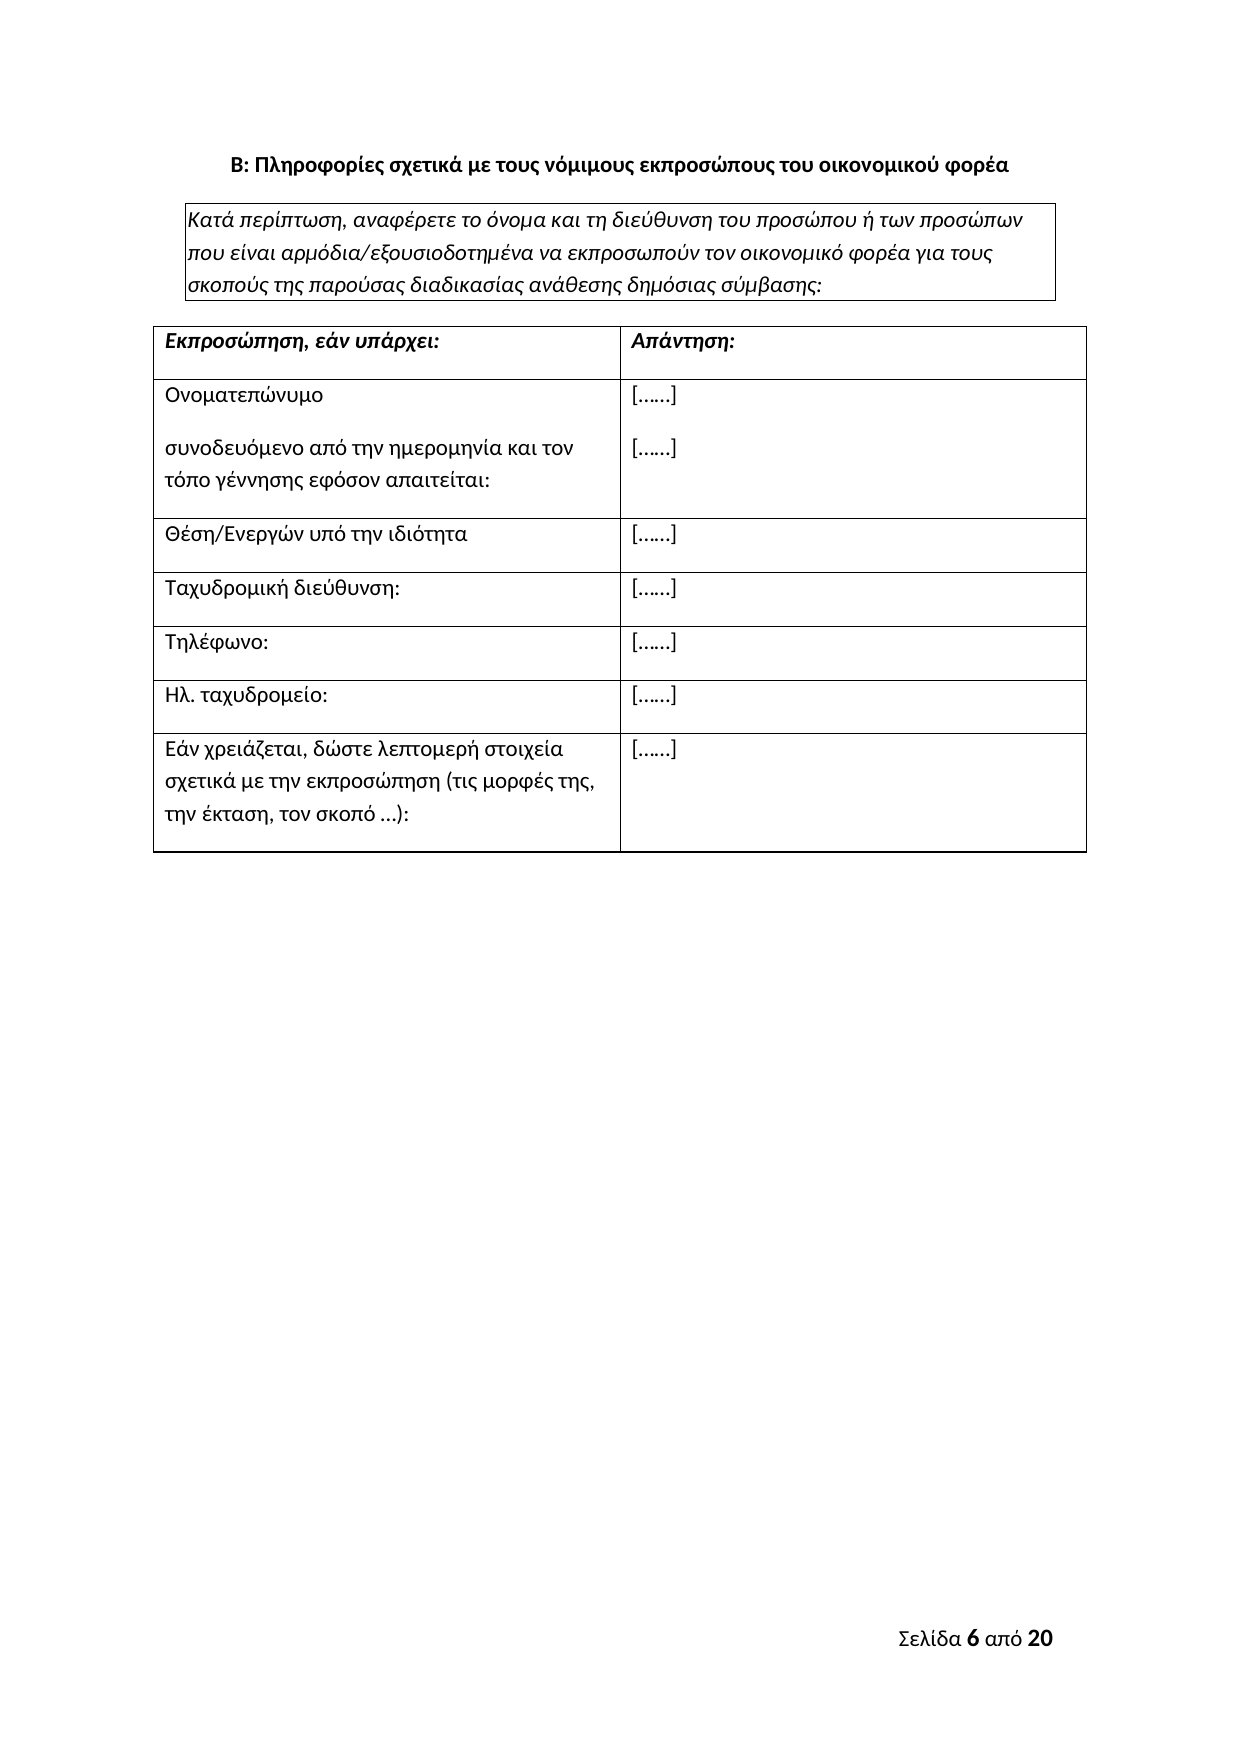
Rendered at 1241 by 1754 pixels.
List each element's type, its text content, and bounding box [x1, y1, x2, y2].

table_cell Ηλ. ταχυδρομείο: [154, 681, 620, 733]
table_cell Εάν χρειάζεται, δώστε λεπτομερή στοιχεία σχετικά με την εκπροσώπηση (τις μορφές της, την έκταση, τον σκοπό …): [154, 734, 620, 851]
table_cell [……] [……] [621, 380, 1086, 518]
table_cell [……] [621, 627, 1086, 679]
table_cell Ταχυδρομική διεύθυνση: [154, 573, 620, 626]
table_cell [……] [621, 573, 1086, 626]
table_cell [……] [621, 734, 1086, 851]
table_header Απάντηση: [621, 327, 1086, 379]
text Β: Πληροφορίες σχετικά με τους νόμιμους εκπροσώπους του οικονομικού φορέα [187, 150, 1053, 178]
table_header Εκπροσώπηση, εάν υπάρχει: [154, 327, 620, 379]
table_cell Θέση/Ενεργών υπό την ιδιότητα [154, 519, 620, 572]
text Κατά περίπτωση, αναφέρετε το όνομα και τη διεύθυνση του προσώπου ή των προσώπων που είναι αρμόδια/εξουσιοδοτημένα να εκπροσωπούν τον οικονομικό φορέα για τους σκοπούς της παρούσας διαδικασίας ανάθεσης δημόσιας σύμβασης: [186, 204, 1055, 300]
table_cell [……] [621, 519, 1086, 572]
table_cell Ονοματεπώνυμο συνοδευόμενο από την ημερομηνία και τον τόπο γέννησης εφόσον απαιτείται: [154, 380, 620, 518]
table_cell [……] [621, 681, 1086, 733]
table_cell Τηλέφωνο: [154, 627, 620, 679]
